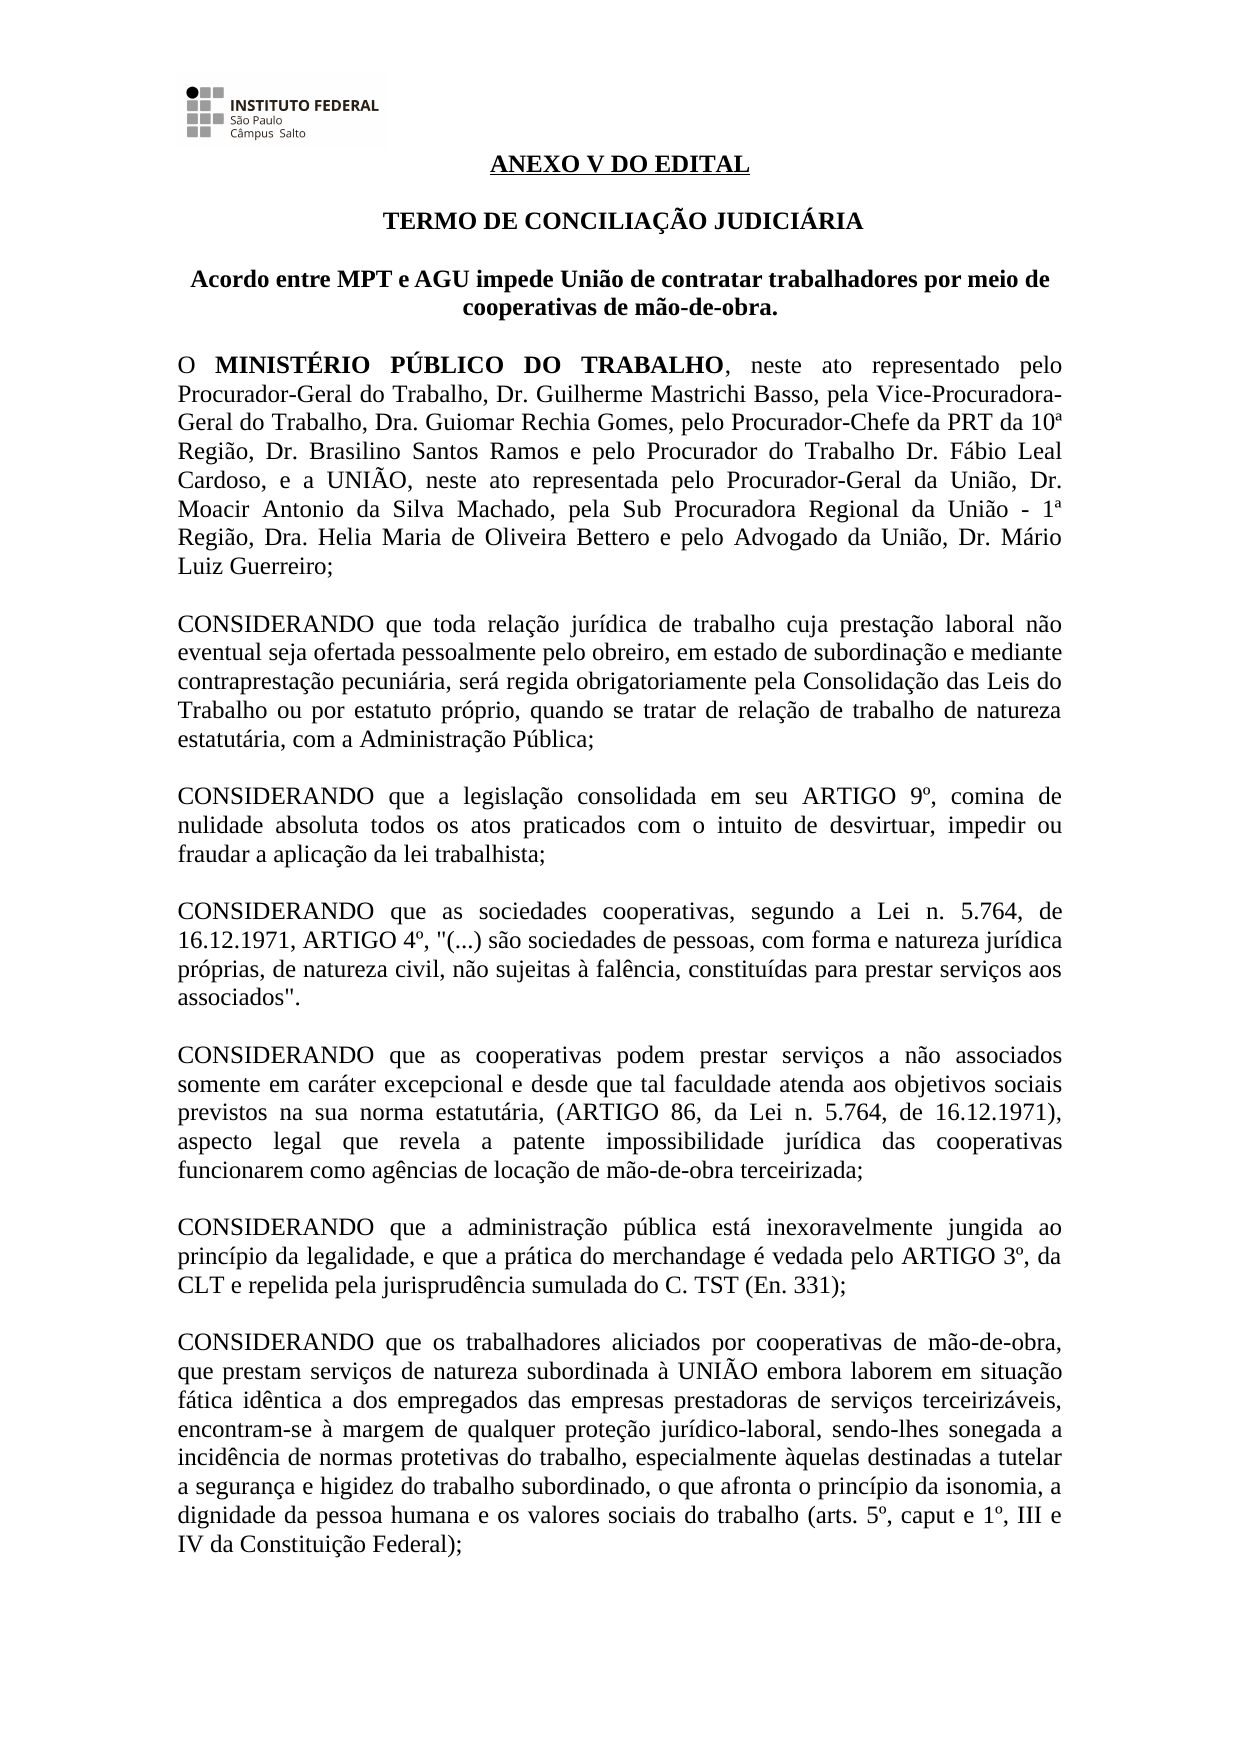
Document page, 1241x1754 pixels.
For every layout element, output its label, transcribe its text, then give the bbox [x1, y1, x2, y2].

text CONSIDERANDO que toda relação jurídica de trabalho cuja prestação laboral não eventual seja ofertada pessoalmente pelo obreiro, em estado de subordinação e mediante contraprestação pecuniária, será regida obrigatoriamente pela Consolidação das Leis do Trabalho ou por estatuto próprio, quando se tratar de relação de trabalho de natureza estatutária, com a Administração Pública; [177, 609, 1063, 752]
text CONSIDERANDO que a administração pública está inexoravelmente jungida ao princípio da legalidade, e que a prática do merchandage é vedada pelo ARTIGO 3º, da CLT e repelida pela jurisprudência sumulada do C. TST (En. 331); [177, 1212, 1063, 1299]
text Acordo entre MPT e AGU impede União de contratar trabalhadores por meio de cooperativas de mão-de-obra. [177, 264, 1063, 321]
text CONSIDERANDO que as cooperativas podem prestar serviços a não associados somente em caráter excepcional e desde que tal faculdade atenda aos objetivos sociais previstos na sua norma estatutária, (ARTIGO 86, da Lei n. 5.764, de 16.12.1971), aspecto legal que revela a patente impossibilidade jurídica das cooperativas funcionarem como agências de locação de mão-de-obra terceirizada; [177, 1040, 1063, 1184]
picture [177, 73, 387, 149]
text CONSIDERANDO que as sociedades cooperativas, segundo a Lei n. 5.764, de 16.12.1971, ARTIGO 4º, "(...) são sociedades de pessoas, com forma e natureza jurídica próprias, de natureza civil, não sujeitas à falência, constituídas para prestar serviços aos associados". [177, 896, 1063, 1011]
text O MINISTÉRIO PÚBLICO DO TRABALHO, neste ato representado pelo Procurador-Geral do Trabalho, Dr. Guilherme Mastrichi Basso, pela Vice-Procuradora-Geral do Trabalho, Dra. Guiomar Rechia Gomes, pelo Procurador-Chefe da PRT da 10ª Região, Dr. Brasilino Santos Ramos e pelo Procurador do Trabalho Dr. Fábio Leal Cardoso, e a UNIÃO, neste ato representada pelo Procurador-Geral da União, Dr. Moacir Antonio da Silva Machado, pela Sub Procuradora Regional da União - 1ª Região, Dra. Helia Maria de Oliveira Bettero e pelo Advogado da União, Dr. Mário Luiz Guerreiro; [177, 350, 1063, 580]
text ANEXO V DO EDITAL [177, 149, 1063, 177]
text CONSIDERANDO que os trabalhadores aliciados por cooperativas de mão-de-obra, que prestam serviços de natureza subordinada à UNIÃO embora laborem em situação fática idêntica a dos empregados das empresas prestadoras de serviços terceirizáveis, encontram-se à margem de qualquer proteção jurídico-laboral, sendo-lhes sonegada a incidência de normas protetivas do trabalho, especialmente àquelas destinadas a tutelar a segurança e higidez do trabalho subordinado, o que afronta o princípio da isonomia, a dignidade da pessoa humana e os valores sociais do trabalho (arts. 5º, caput e 1º, III e IV da Constituição Federal); [177, 1327, 1063, 1557]
text TERMO DE CONCILIAÇÃO JUDICIÁRIA [177, 206, 1063, 235]
text CONSIDERANDO que a legislação consolidada em seu ARTIGO 9º, comina de nulidade absoluta todos os atos praticados com o intuito de desvirtuar, impedir ou fraudar a aplicação da lei trabalhista; [177, 781, 1063, 867]
